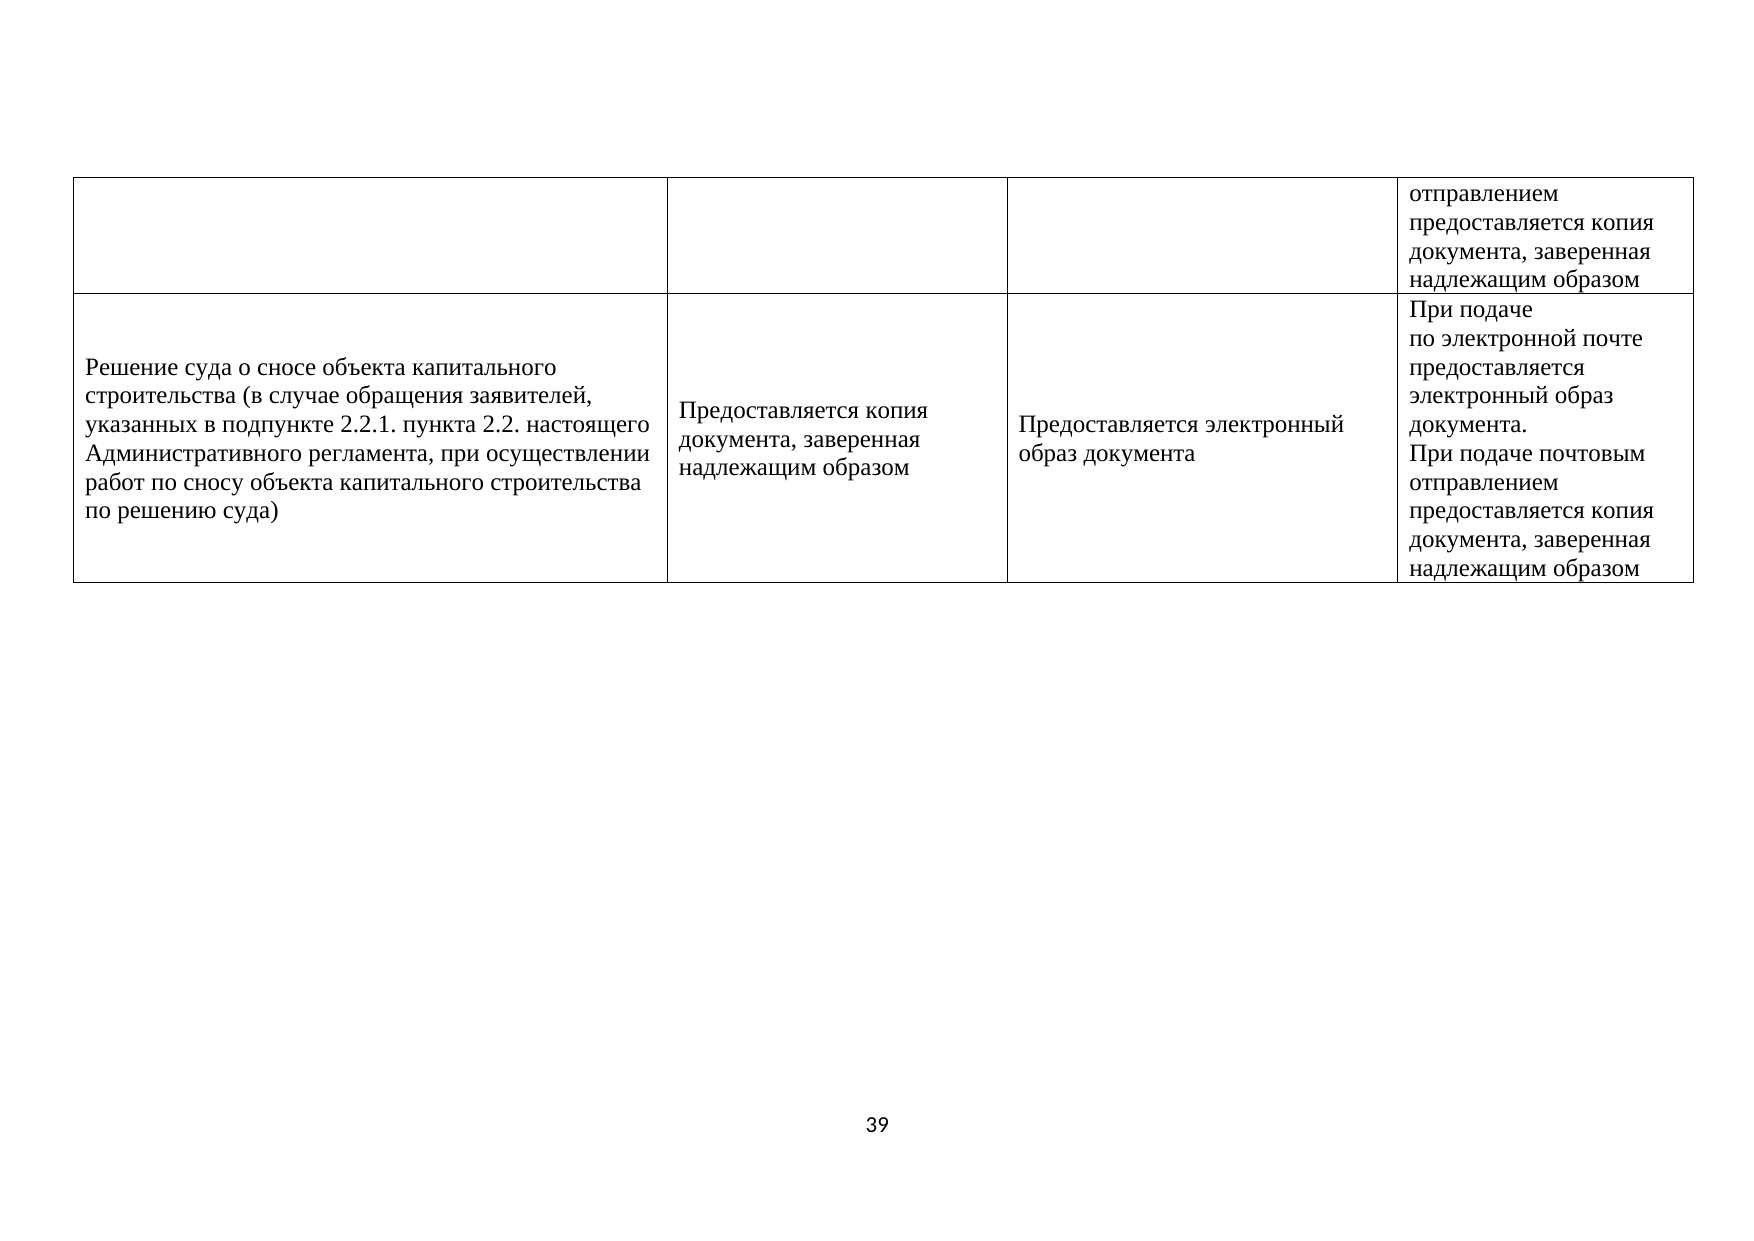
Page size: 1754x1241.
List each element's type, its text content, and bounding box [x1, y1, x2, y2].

table_cell Решение суда о сносе объекта капитального строительства (в случае обращения заявителей, указанных в подпункте 2.2.1. пункта 2.2. настоящего Административного регламента, при осуществлении работ по сносу объекта капитального строительства по решению суда) [74, 294, 667, 582]
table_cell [668, 178, 1007, 293]
table_cell Предоставляется копия документа, заверенная надлежащим образом [668, 294, 1007, 582]
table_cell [1398, 178, 1693, 293]
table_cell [1008, 178, 1397, 293]
table_cell Предоставляется электронный образ документа [1008, 294, 1397, 582]
table_cell При подаче по электронной почте предоставляется электронный образ документа. При подаче почтовым отправлением предоставляется копия документа, заверенная надлежащим образом [1398, 294, 1693, 582]
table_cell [74, 178, 667, 293]
